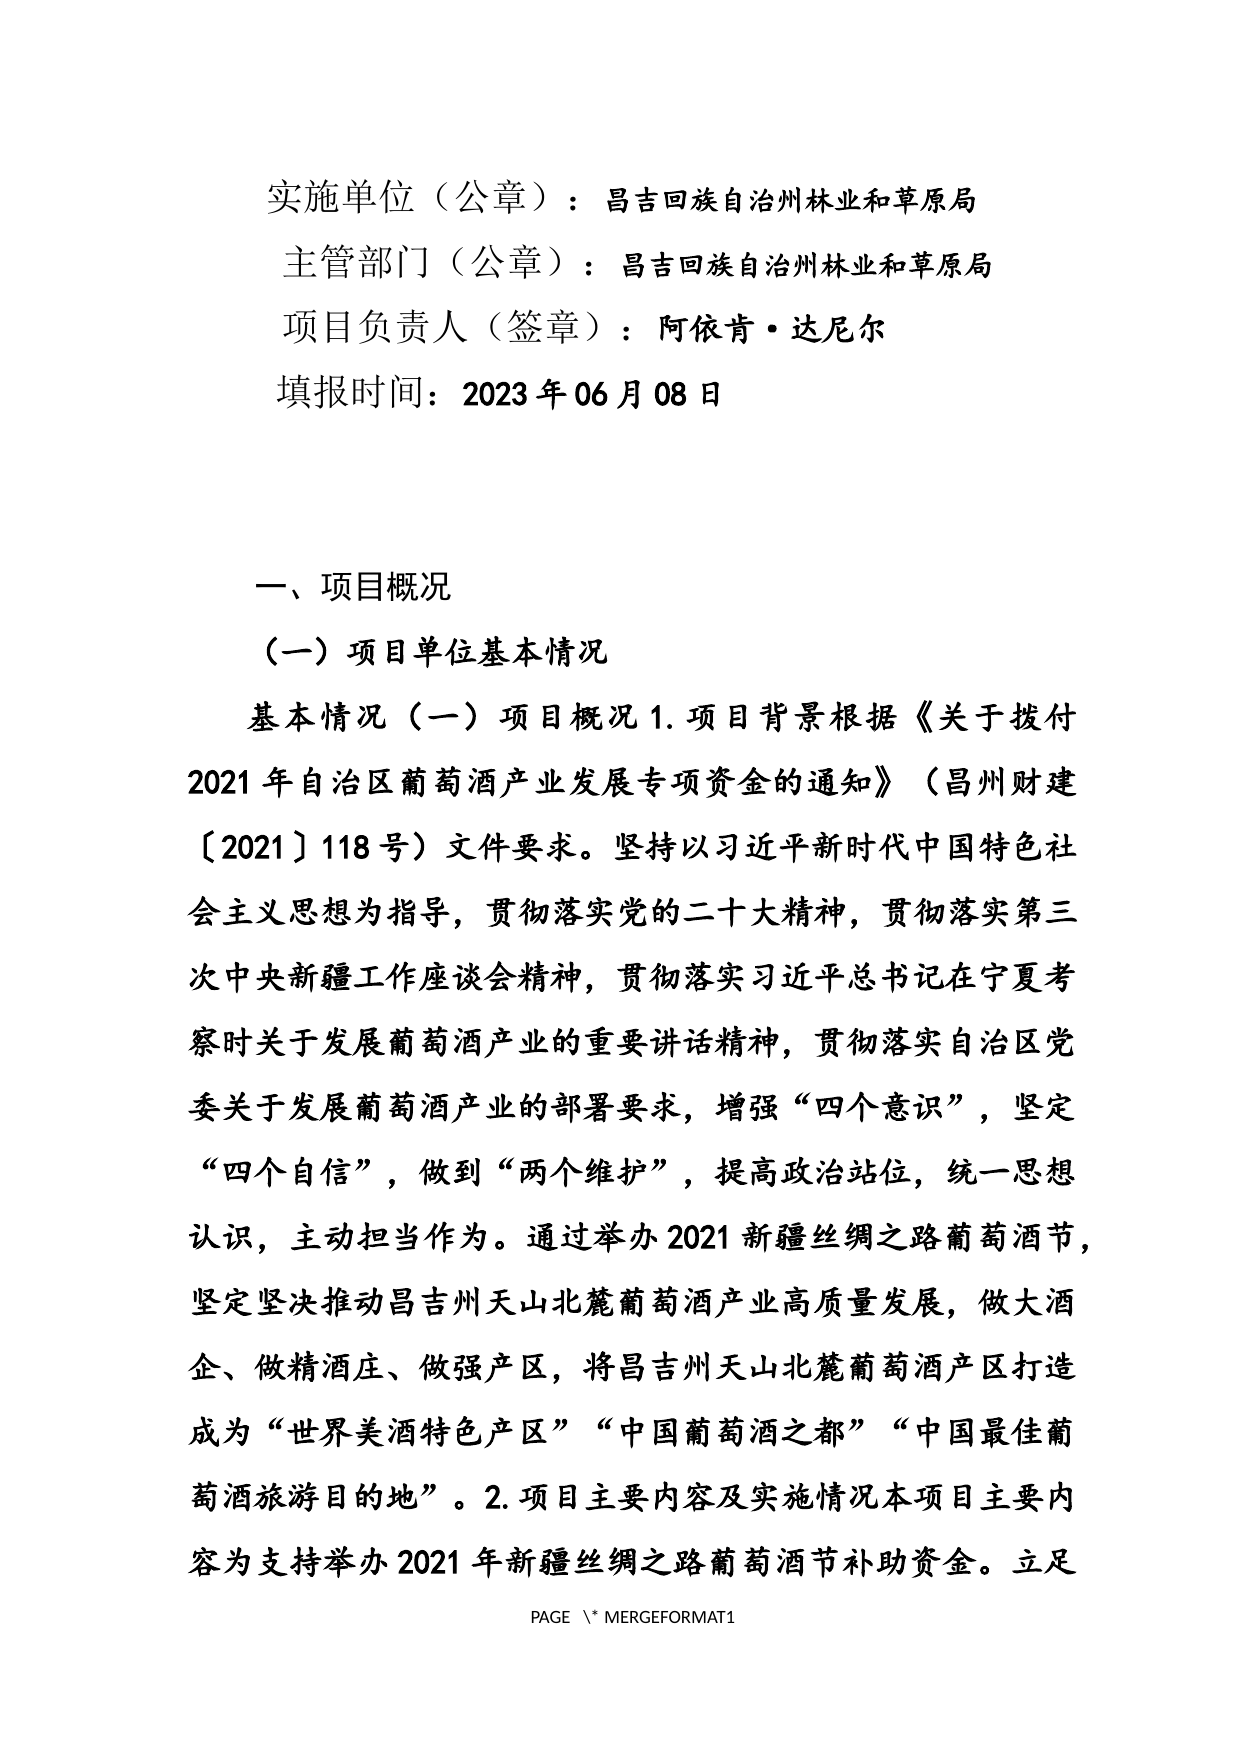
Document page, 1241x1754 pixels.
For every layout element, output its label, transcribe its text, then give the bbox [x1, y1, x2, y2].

text 主管部门（公章）：昌吉回族自治州林业和草原局 [187, 227, 1078, 292]
text 一、项目概况 [187, 552, 1078, 617]
text 填报时间：2023年06月08日 [216, 357, 1078, 422]
text 实施单位（公章）：昌吉回族自治州林业和草原局 [187, 162, 1078, 227]
text （一）项目单位基本情况 [187, 617, 1078, 682]
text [187, 682, 1078, 1592]
text 项目负责人（签章）：阿依肯·达尼尔 [187, 292, 1078, 357]
